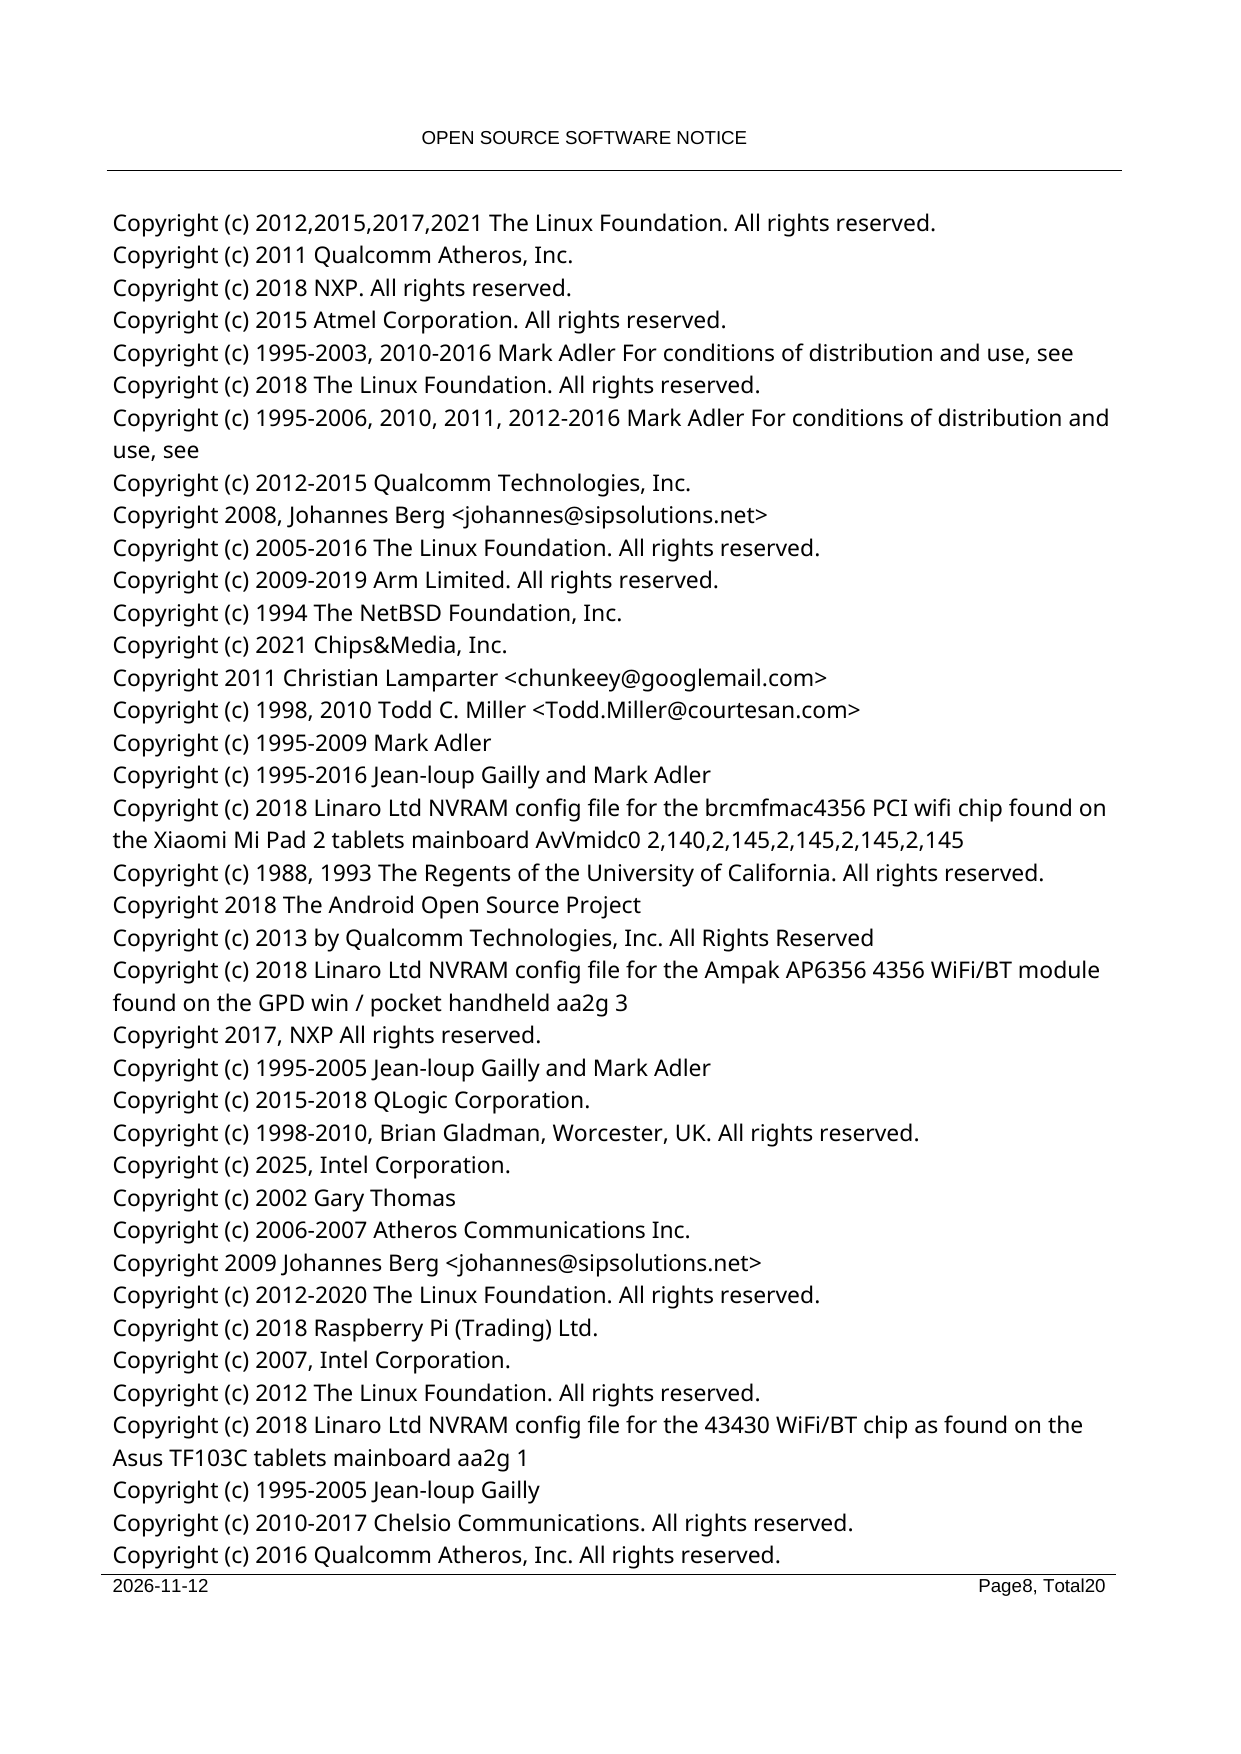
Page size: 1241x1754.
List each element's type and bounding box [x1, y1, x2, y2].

text [112, 206, 1128, 1571]
